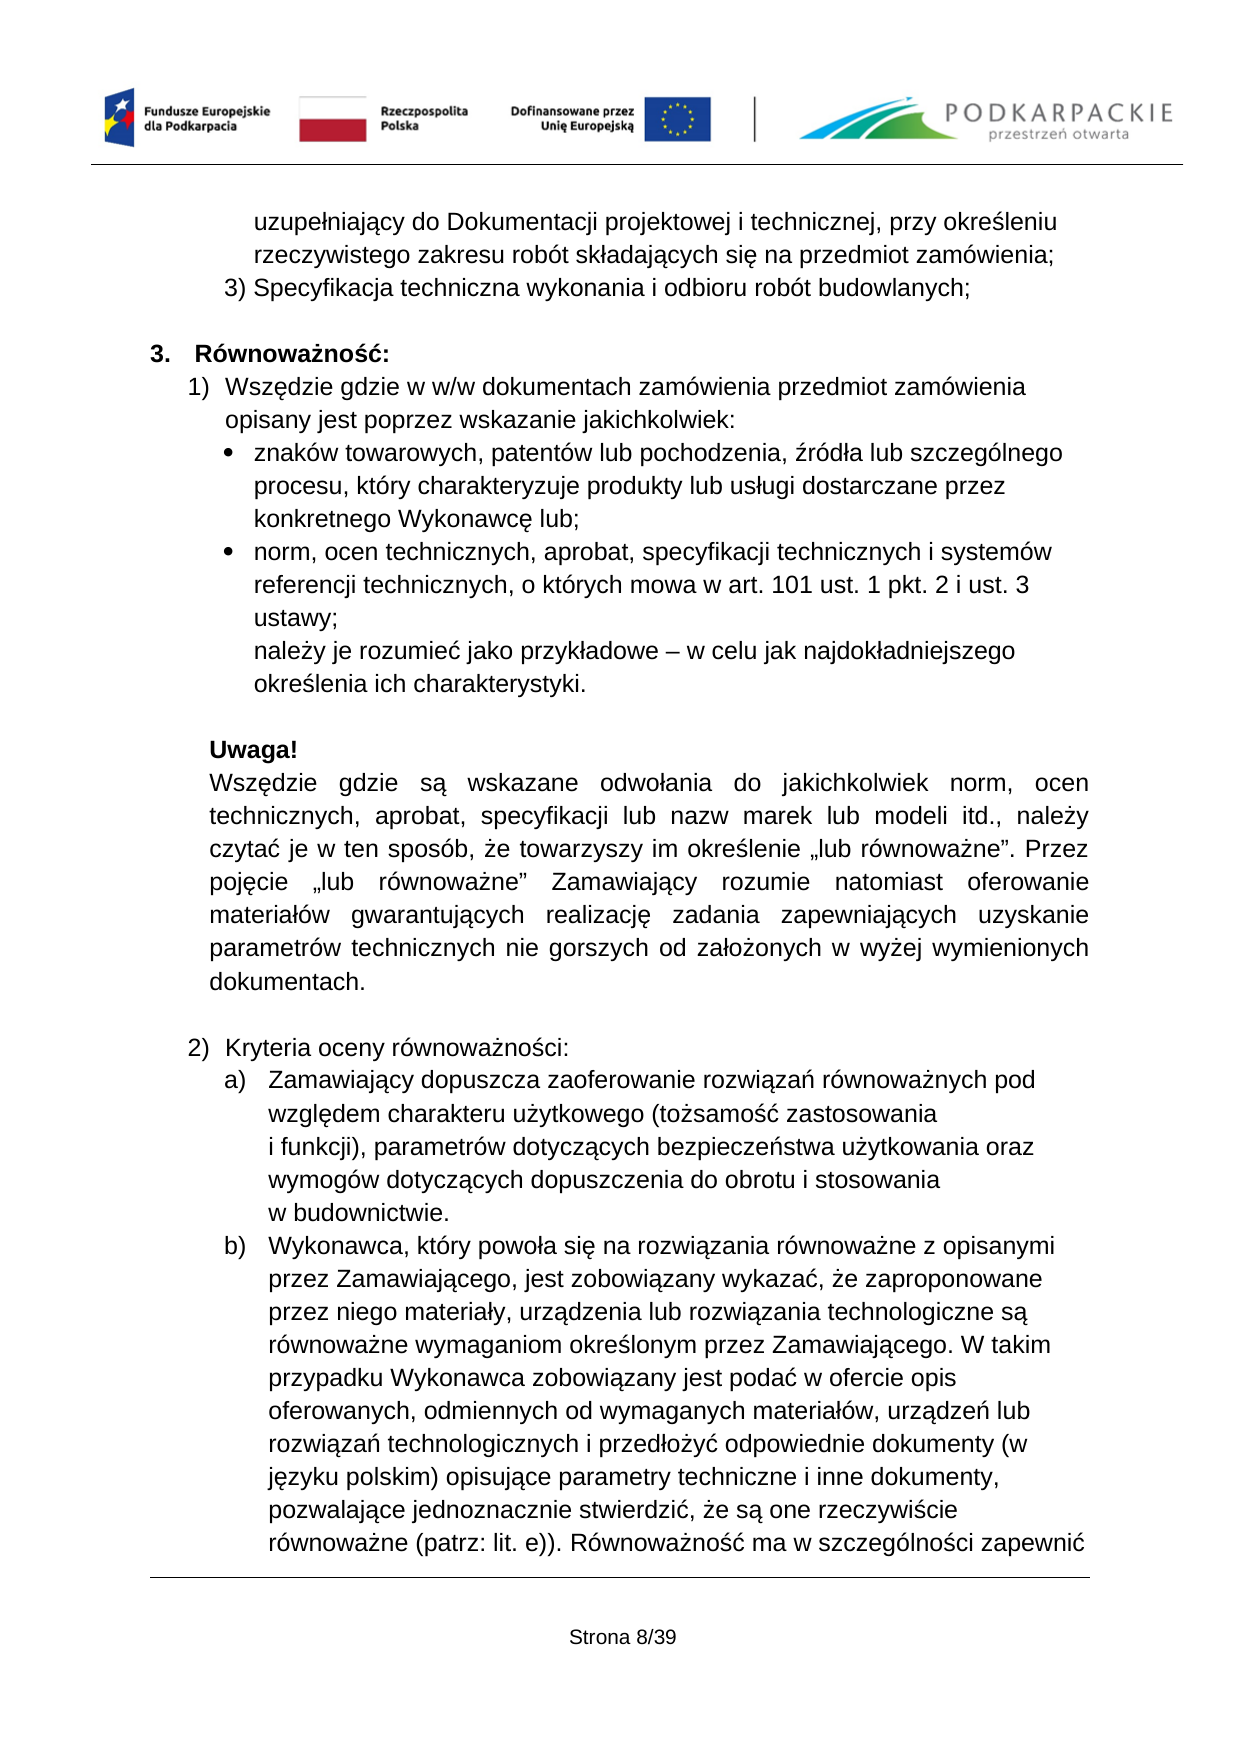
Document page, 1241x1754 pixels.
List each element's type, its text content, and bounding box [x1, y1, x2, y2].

list Kryteria oceny równoważności: [187, 1032, 1090, 1061]
list Równoważność: [150, 339, 1090, 368]
text należy je rozumieć jako przykładowe – w celu jak najdokładniejszego określenia ich charakterystyki. [253, 636, 1090, 698]
text 3) Specyfikacja techniczna wykonania i odbioru robót budowlanych; [224, 273, 1090, 302]
list norm, ocen technicznych, aprobat, specyfikacji technicznych i systemów referencji technicznych, o których mowa w art. 101 ust. 1 pkt. 2 i ust. 3 ustawy; [224, 537, 1090, 632]
list Zamawiający dopuszcza zaoferowanie rozwiązań równoważnych pod względem charakteru użytkowego (tożsamość zastosowania i funkcji), parametrów dotyczących bezpieczeństwa użytkowania oraz wymogów dotyczących dopuszczenia do obrotu i stosowania w budownictwie. [224, 1066, 1090, 1226]
list Wszędzie gdzie w w/w dokumentach zamówienia przedmiot zamówienia opisany jest poprzez wskazanie jakichkolwiek: [187, 372, 1090, 434]
text Uwaga! [198, 735, 1090, 764]
picture [91, 73, 1187, 162]
list znaków towarowych, patentów lub pochodzenia, źródła lub szczególnego procesu, który charakteryzuje produkty lub usługi dostarczane przez konkretnego Wykonawcę lub; [224, 438, 1090, 533]
text Wszędzie gdzie są wskazane odwołania do jakichkolwiek norm, ocen technicznych, aprobat, specyfikacji lub nazw marek lub modeli itd., należy czytać je w ten sposób, że towarzyszy im określenie „lub równoważne”. Przez pojęcie „lub równoważne” Zamawiający rozumie natomiast oferowanie materiałów gwarantujących realizację zadania zapewniających uzyskanie parametrów technicznych nie gorszych od założonych w wyżej wymienionych dokumentach. [209, 768, 1090, 995]
